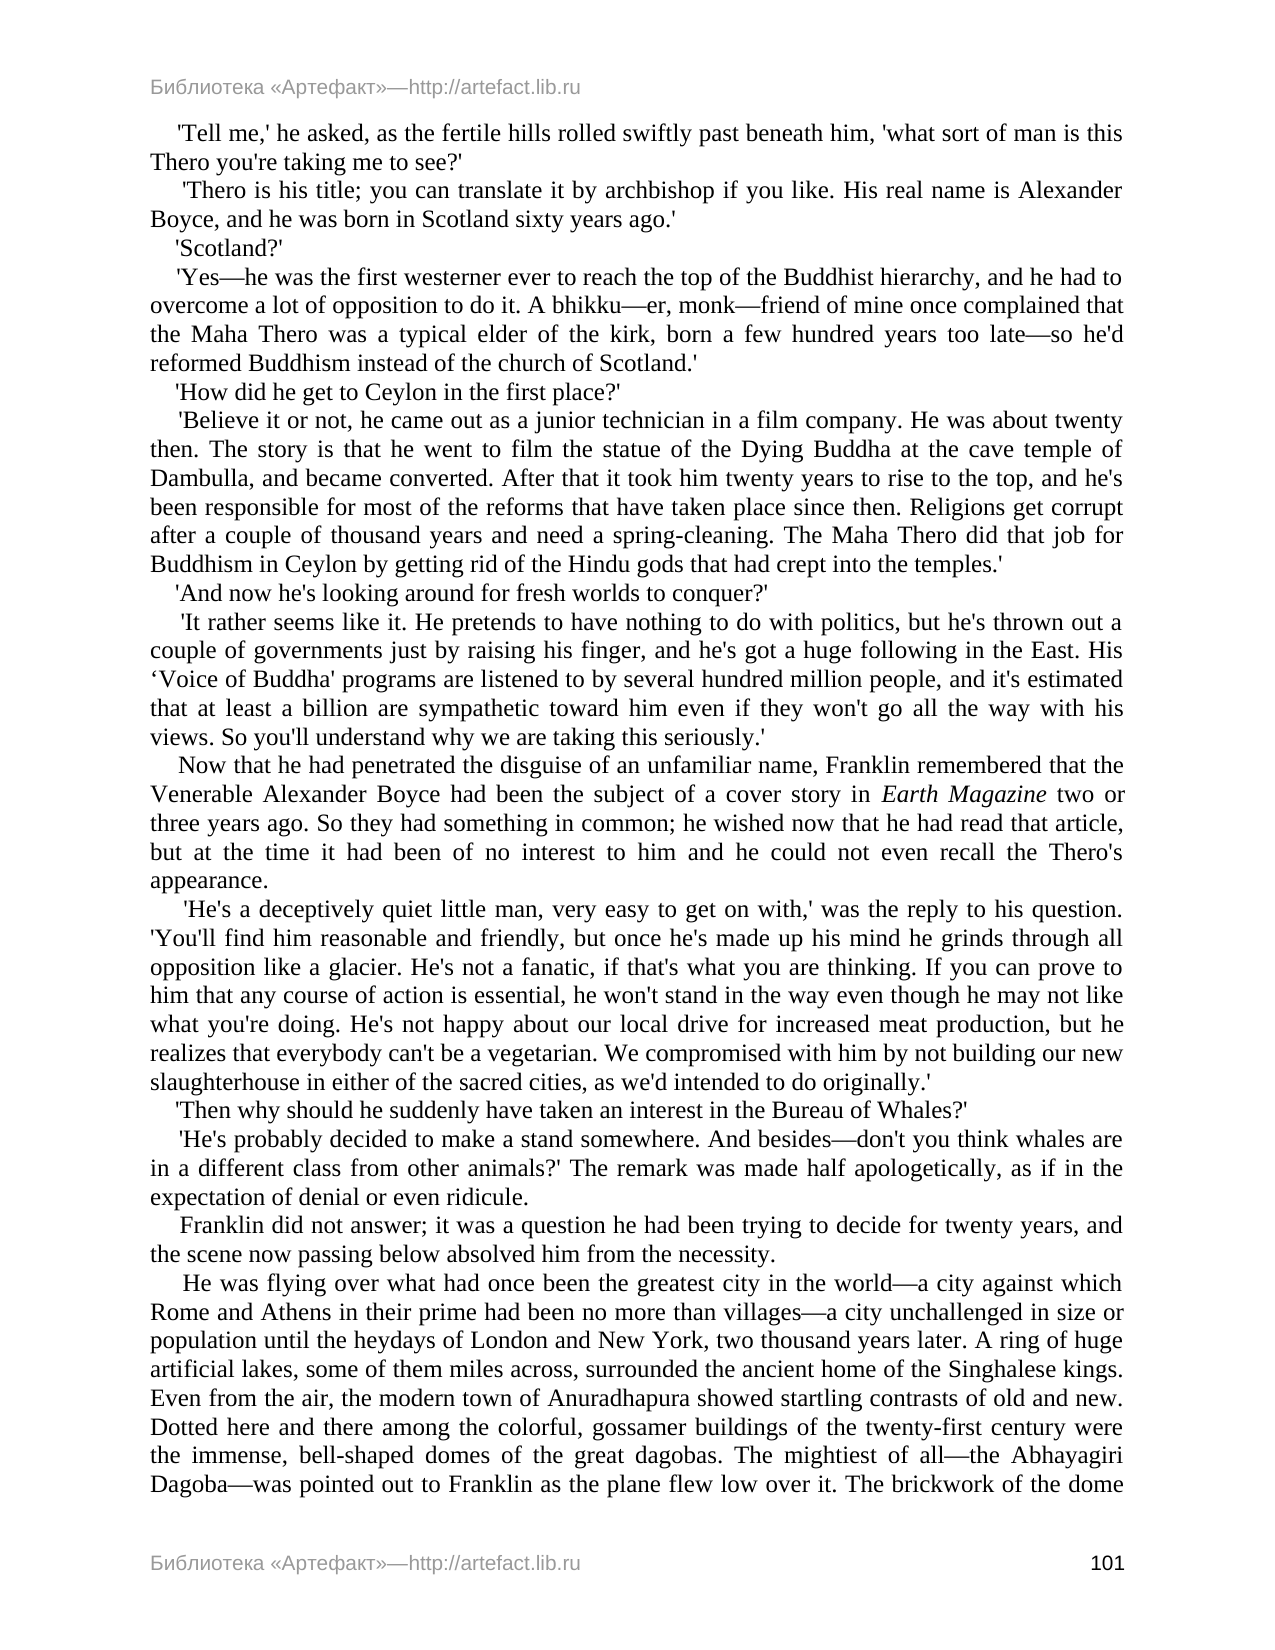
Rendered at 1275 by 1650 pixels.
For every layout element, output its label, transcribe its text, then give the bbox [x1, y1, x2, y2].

text 'How did he get to Ceylon in the first place?' [150, 377, 1125, 406]
text 'Scotland?' [150, 233, 1125, 262]
text 'And now he's looking around for fresh worlds to conquer?' [150, 578, 1125, 607]
text 'Tell me,' he asked, as the fertile hills rolled swiftly past beneath him, 'what sort of man is this Thero you're taking me to see?' [150, 118, 1125, 176]
text 'Believe it or not, he came out as a junior technician in a film company. He was about twenty then. The story is that he went to film the statue of the Dying Buddha at the cave temple of Dambulla, and became converted. After that it took him twenty years to rise to the top, and he's been responsible for most of the reforms that have taken place since then. Religions get corrupt after a couple of thousand years and need a spring-cleaning. The Maha Thero did that job for Buddhism in Ceylon by getting rid of the Hindu gods that had crept into the temples.' [150, 406, 1125, 578]
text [150, 1268, 1125, 1498]
text 'He's probably decided to make a stand somewhere. And besides—don't you think whales are in a different class from other animals?' The remark was made half apologetically, as if in the expectation of denial or even ridicule. [150, 1124, 1125, 1211]
text 'He's a deceptively quiet little man, very easy to get on with,' was the reply to his question. 'You'll find him reasonable and friendly, but once he's made up his mind he grinds through all opposition like a glacier. He's not a fanatic, if that's what you are thinking. If you can prove to him that any course of action is essential, he won't stand in the way even though he may not like what you're doing. He's not happy about our local drive for increased meat production, but he realizes that everybody can't be a vegetarian. We compromised with him by not building our new slaughterhouse in either of the sacred cities, as we'd intended to do originally.' [150, 894, 1125, 1096]
text 'Then why should he suddenly have taken an interest in the Bureau of Whales?' [150, 1096, 1125, 1124]
text Franklin did not answer; it was a question he had been trying to decide for twenty years, and the scene now passing below absolved him from the necessity. [150, 1211, 1125, 1268]
text 'Thero is his title; you can translate it by archbishop if you like. His real name is Alexander Boyce, and he was born in Scotland sixty years ago.' [150, 176, 1125, 233]
text 'It rather seems like it. He pretends to have nothing to do with politics, but he's thrown out a couple of governments just by raising his finger, and he's got a huge following in the East. His ‘Voice of Buddha' programs are listened to by several hundred million people, and it's estimated that at least a billion are sympathetic toward him even if they won't go all the way with his views. So you'll understand why we are taking this seriously.' [150, 607, 1125, 751]
text 'Yes—he was the first westerner ever to reach the top of the Buddhist hierarchy, and he had to overcome a lot of opposition to do it. A bhikku—er, monk—friend of mine once complained that the Maha Thero was a typical elder of the kirk, born a few hundred years too late—so he'd reformed Buddhism instead of the church of Scotland.' [150, 262, 1125, 377]
text Now that he had penetrated the disguise of an unfamiliar name, Franklin remembered that the Venerable Alexander Boyce had been the subject of a cover story in Earth Magazine two or three years ago. So they had something in common; he wished now that he had read that article, but at the time it had been of no interest to him and he could not even recall the Thero's appearance. [150, 751, 1125, 894]
